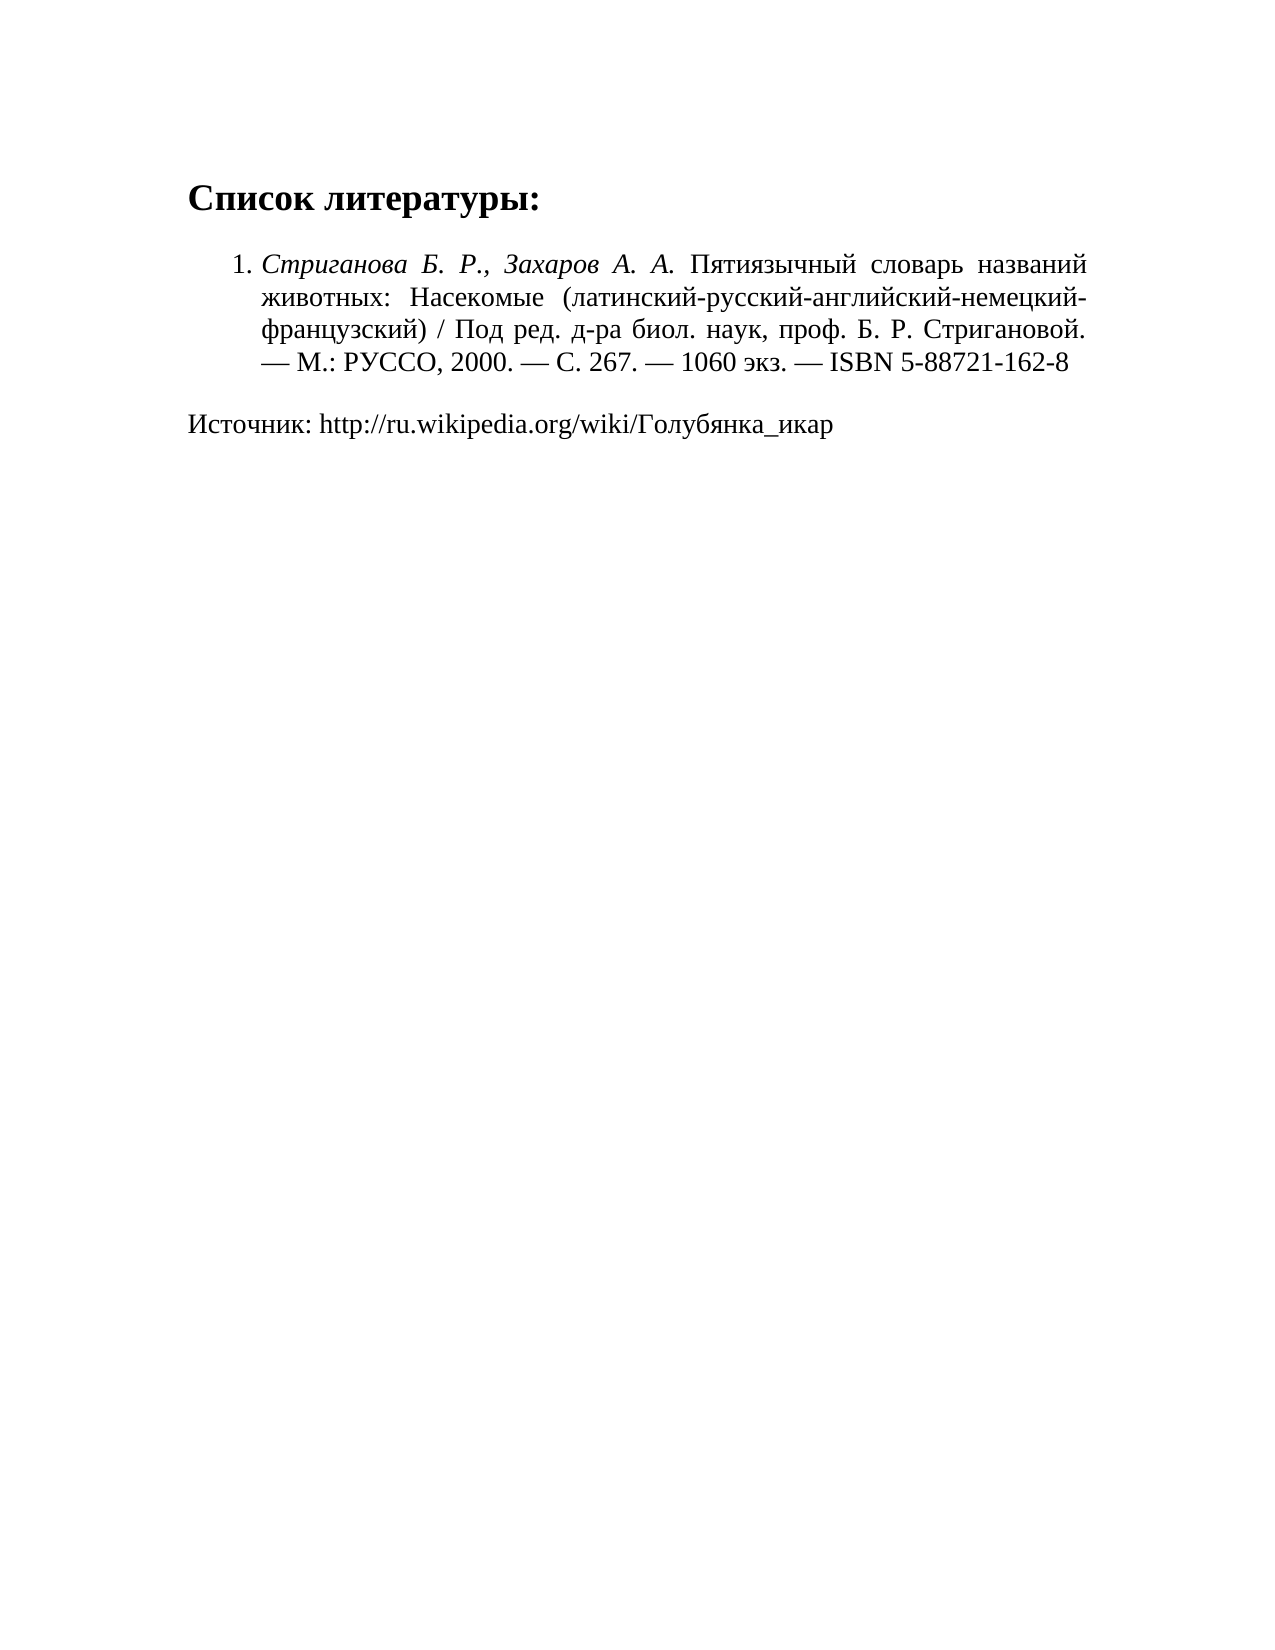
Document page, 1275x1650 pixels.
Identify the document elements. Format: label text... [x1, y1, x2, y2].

list Список литературы: [187, 175, 1087, 218]
list Стриганова Б. Р., Захаров А. А. Пятиязычный словарь названий животных: Насекомые (латинский-русский-английский-немецкий-французский) / Под ред. д-ра биол. наук, проф. Б. Р. Стригановой. — М.: РУССО, 2000. — С. 267. — 1060 экз. — ISBN 5-88721-162-8 [232, 248, 1087, 377]
text Источник: http://ru.wikipedia.org/wiki/Голубянка_икар [187, 407, 1087, 439]
